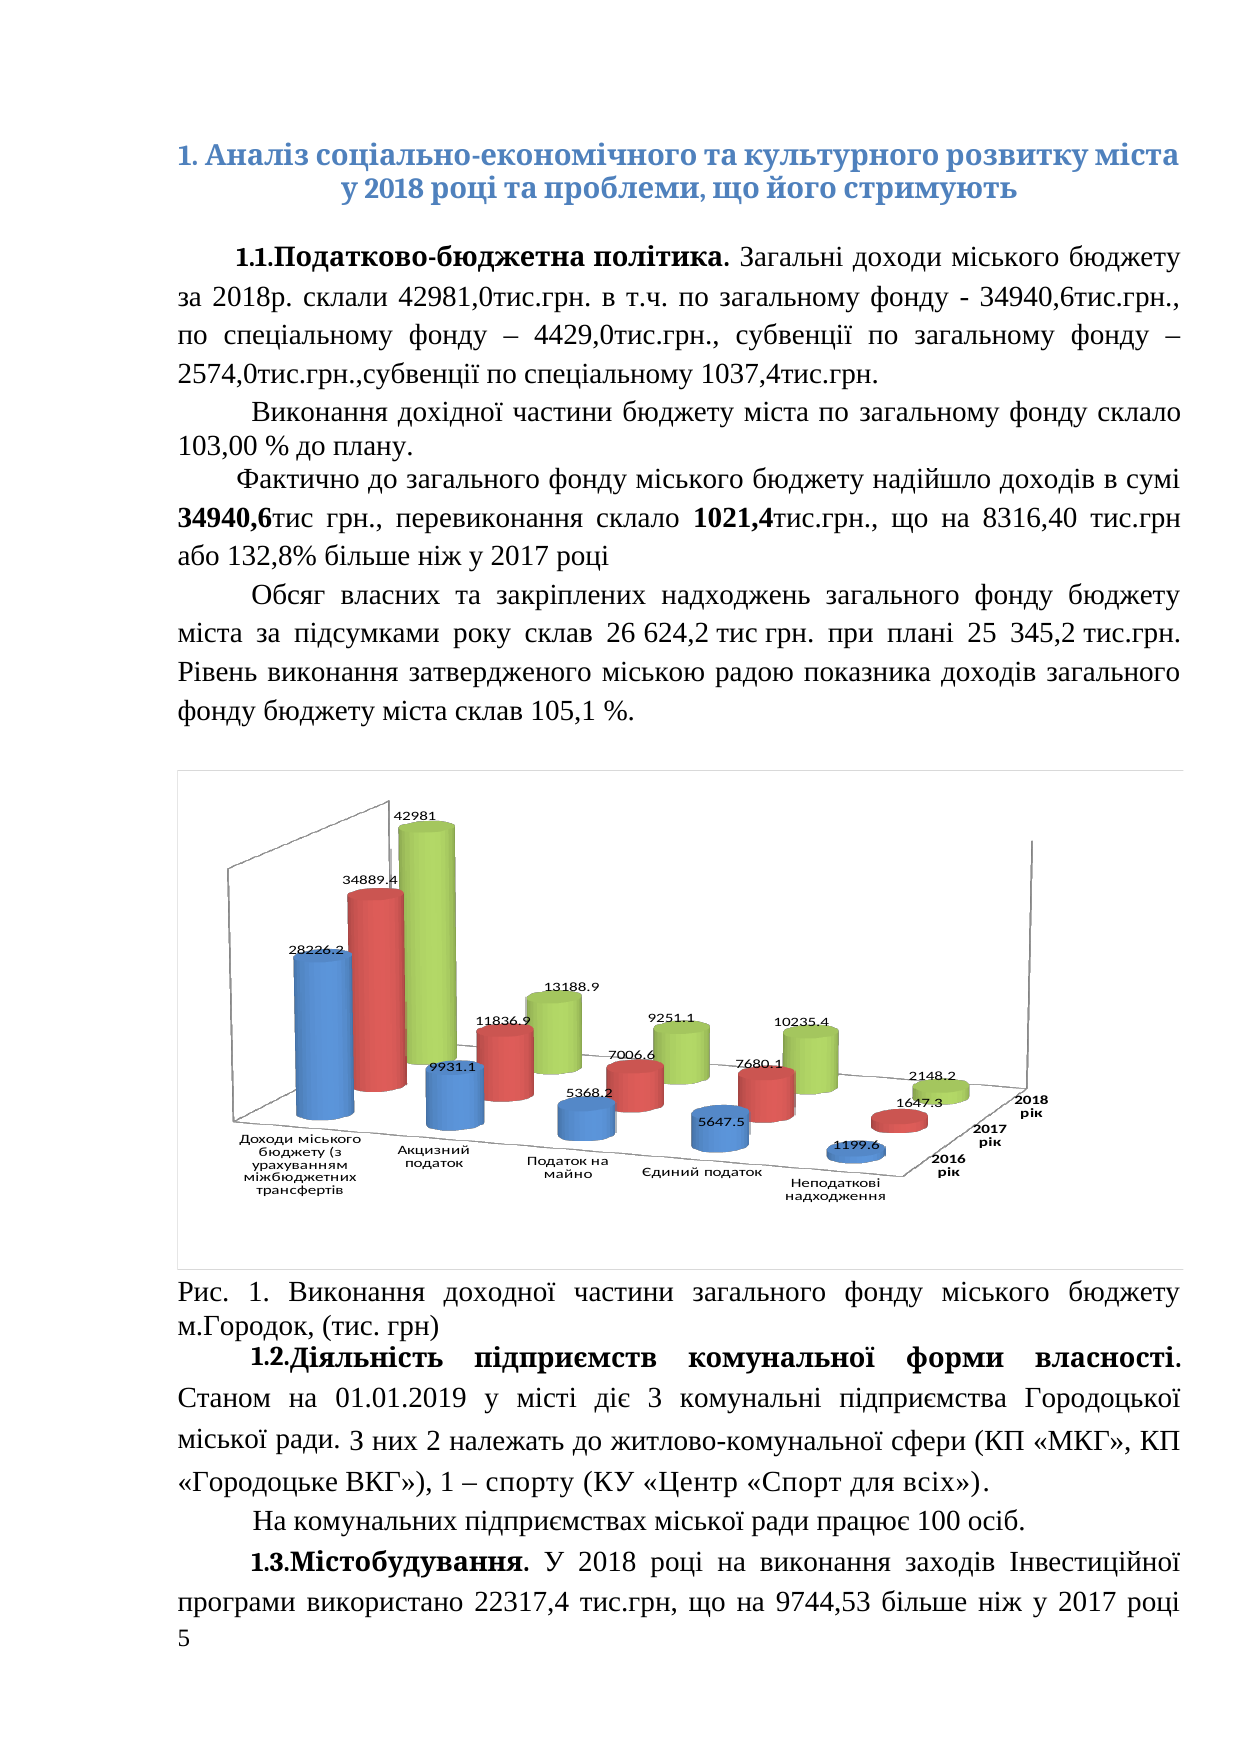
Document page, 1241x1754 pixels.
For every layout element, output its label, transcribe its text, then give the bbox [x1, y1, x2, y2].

text Обсяг власних та закріплених надходжень загального фонду бюджету міста за підсумками року склав 26 624,2 тис грн. при плані 25 345,2 тис.грн. Рівень виконання затвердженого міською радою показника доходів загального фонду бюджету міста склав 105,1 %. [177, 577, 1181, 726]
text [177, 1544, 1181, 1617]
subtitle 1. Аналіз соціально-економічного та культурного розвитку міста у 2018 році та проблеми, що його стримують [177, 139, 1181, 206]
title Фактично до загального фонду міського бюджету надійшло доходів в сумі 34940,6тис грн., перевиконання склало 1021,4тис.грн., що на 8316,40 тис.грн або 132,8% більше ніж у 2017 році [177, 461, 1181, 572]
text 1.2.Діяльність підприємств комунальної форми власності. Станом на 01.01.2019 у місті діє 3 комунальні підприємства Городоцької міської ради. З них 2 належать до житлово-комунальної сфери (КП «МКГ», КП «Городоцьке ВКГ»), 1 – спорту (КУ «Центр «Спорт для всіх»). [177, 1341, 1181, 1498]
title 1.1.Податково-бюджетна політика. Загальні доходи міського бюджету за 2018р. склали 42981,0тис.грн. в т.ч. по загальному фонду - 34940,6тис.грн., по спеціальному фонду – 4429,0тис.грн., субвенції по загальному фонду – 2574,0тис.грн.,субвенції по спеціальному 1037,4тис.грн. [177, 239, 1181, 389]
text Виконання дохідної частини бюджету міста по загальному фонду склало 103,00 % до плану. [177, 394, 1181, 461]
text На комунальних підприємствах міської ради працює 100 осіб. [177, 1503, 1181, 1539]
text Рис. 1. Виконання доходної частини загального фонду міського бюджету м.Городок, (тис. грн) [177, 1274, 1181, 1341]
